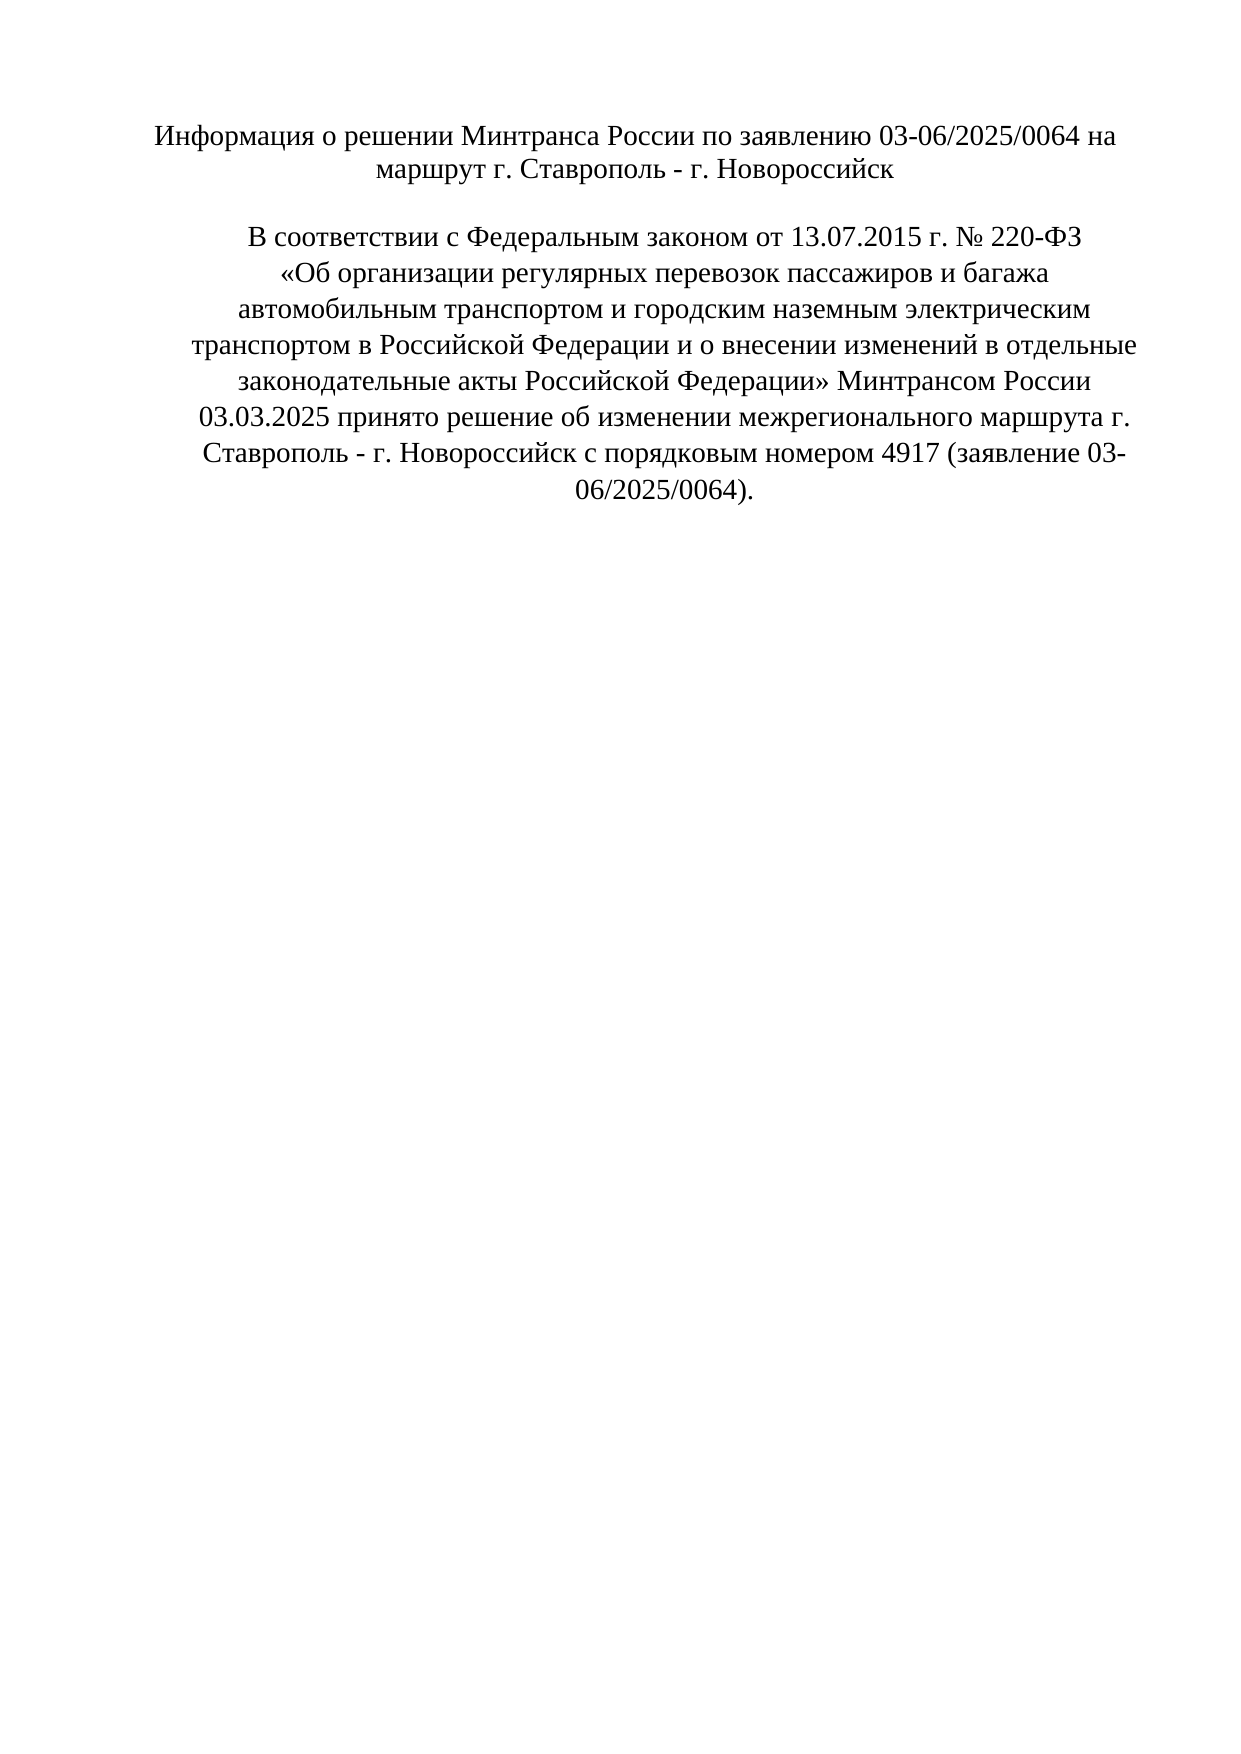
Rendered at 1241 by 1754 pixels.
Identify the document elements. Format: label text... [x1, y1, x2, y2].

text Информация о решении Минтранса России по заявлению 03-06/2025/0064 на маршрут г. Ставрополь - г. Новороссийск [118, 118, 1152, 185]
text В соответствии с Федеральным законом от 13.07.2015 г. № 220-ФЗ «Об организации регулярных перевозок пассажиров и багажа автомобильным транспортом и городским наземным электрическим транспортом в Российской Федерации и о внесении изменений в отдельные законодательные акты Российской Федерации» Минтрансом России 03.03.2025 принято решение об изменении межрегионального маршрута г. Ставрополь - г. Новороссийск с порядковым номером 4917 (заявление 03-06/2025/0064). [177, 219, 1152, 505]
